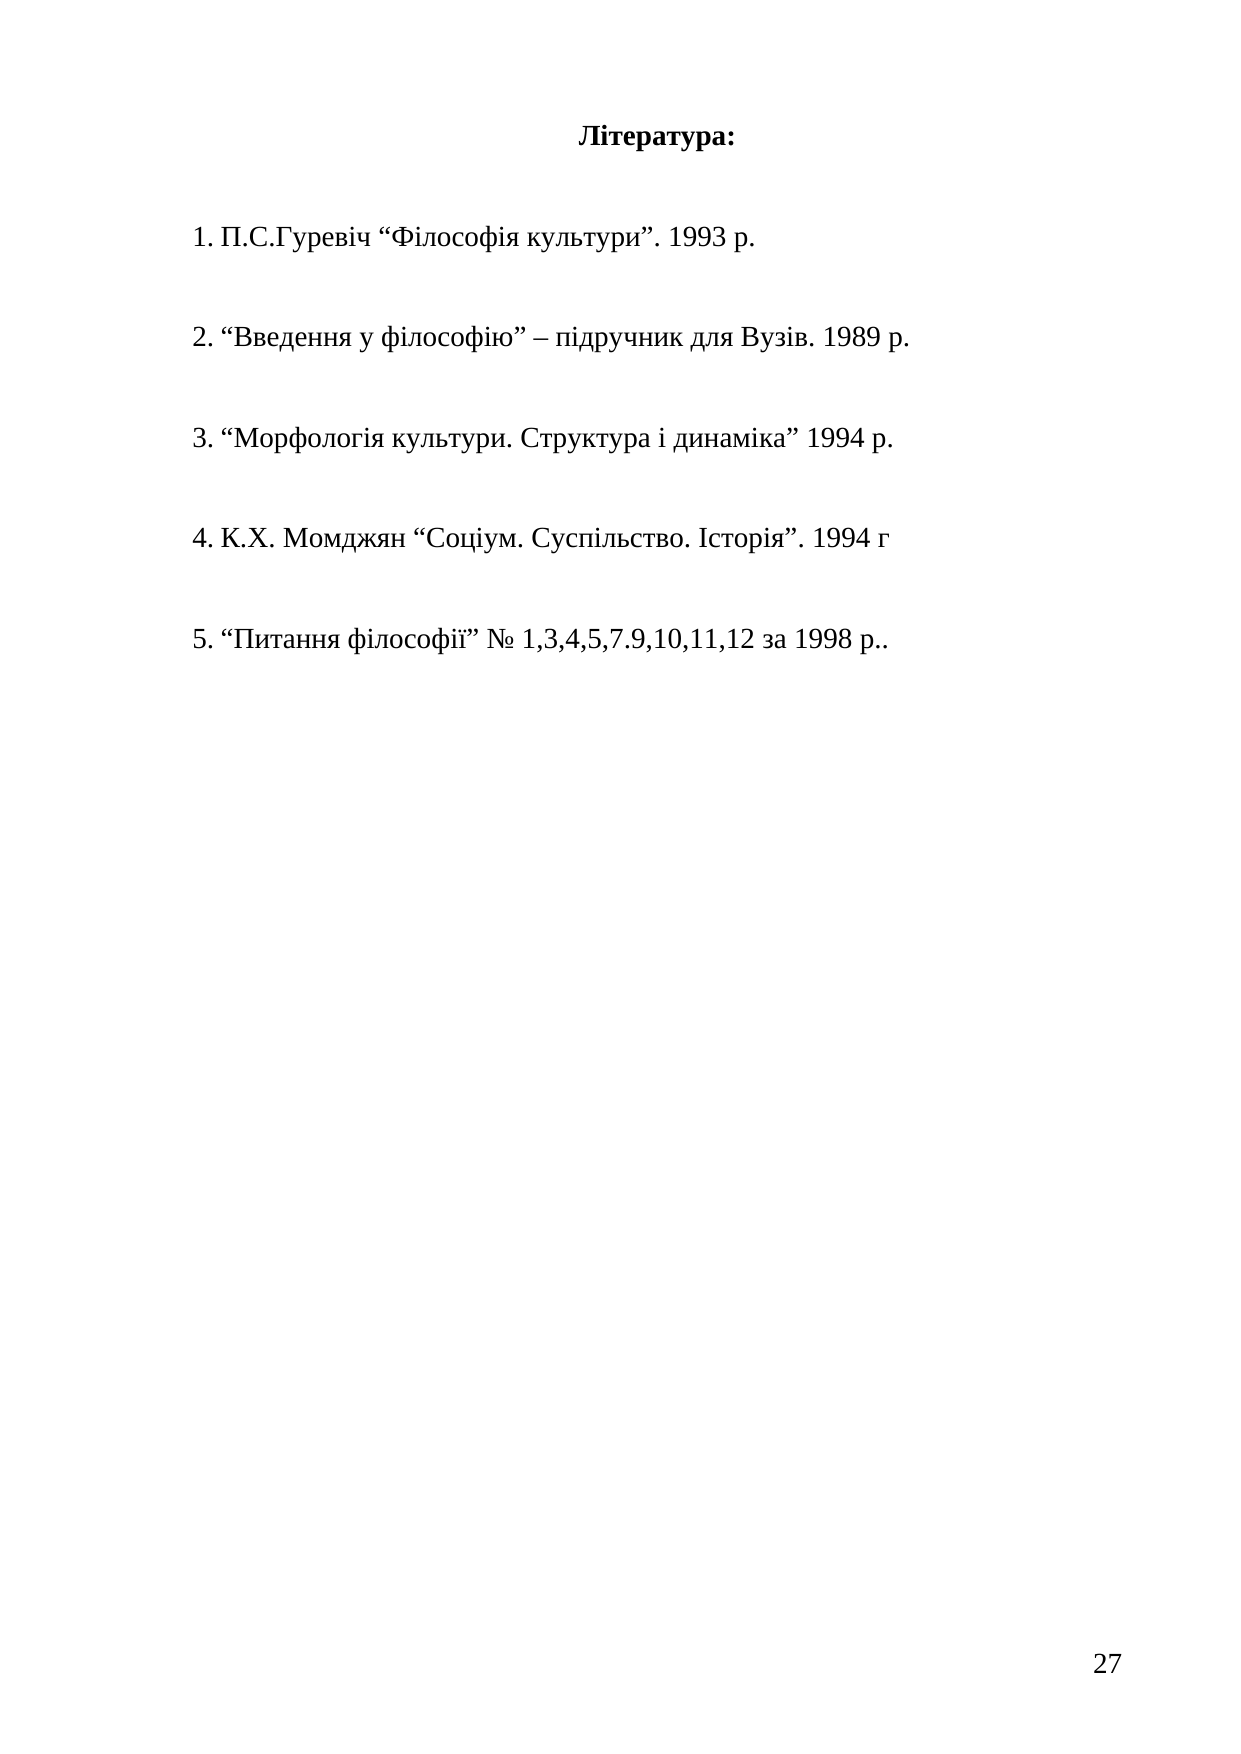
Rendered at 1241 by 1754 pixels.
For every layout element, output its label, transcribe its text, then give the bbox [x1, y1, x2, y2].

list П.С.Гуревіч “Філософія культури”. 1993 р. [118, 219, 1122, 252]
list К.Х. Момджян “Соціум. Суспільство. Історія”. 1994 г [118, 521, 1122, 554]
list “Морфологія культури. Структура і динаміка” 1994 р. [118, 420, 1122, 453]
list “Введення у філософію” – підручник для Вузів. 1989 р. [118, 319, 1122, 353]
text Література: [118, 118, 1122, 152]
list “Питання філософії” № 1,3,4,5,7.9,10,11,12 за 1998 р.. [118, 621, 1122, 655]
